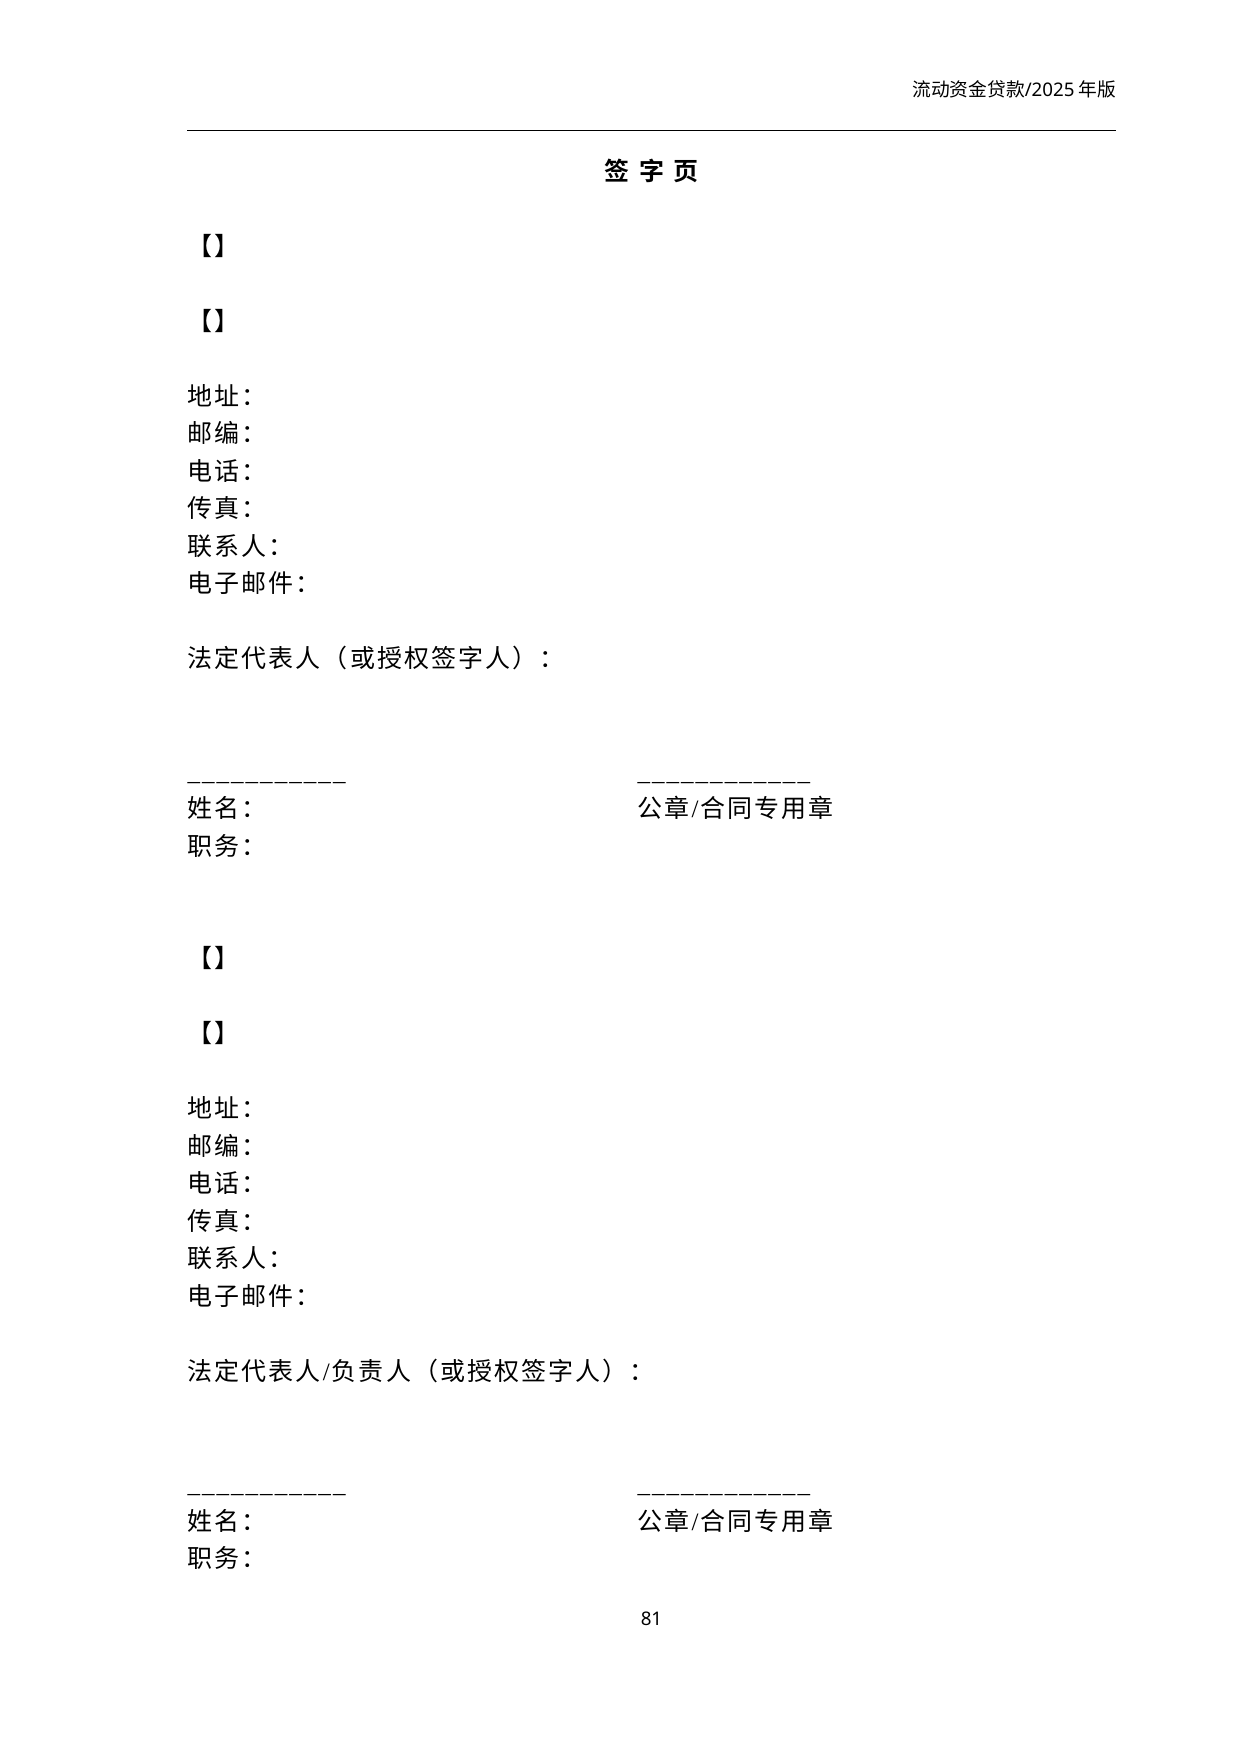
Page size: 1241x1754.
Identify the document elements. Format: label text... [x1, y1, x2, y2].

text 电话： [187, 1162, 1116, 1200]
text 【】 [187, 937, 1116, 975]
text 联系人： [187, 1237, 1116, 1275]
text 电子邮件： [187, 1275, 1116, 1312]
text 传真： [187, 1200, 1116, 1237]
text 邮编： [187, 1125, 1116, 1162]
text ___________ ____________ [187, 750, 1116, 787]
text 地址： [187, 1087, 1116, 1125]
text 姓名： 公章/合同专用章 [187, 1500, 1116, 1537]
text 电话： [187, 450, 1116, 487]
text 联系人： [187, 525, 1116, 562]
text 【】 [187, 1012, 1116, 1050]
text 法定代表人（或授权签字人）： [187, 637, 1116, 675]
text 地址： [187, 375, 1116, 412]
text 电子邮件： [187, 562, 1116, 600]
text 法定代表人/负责人（或授权签字人）： [187, 1350, 1116, 1387]
text 传真： [187, 487, 1116, 525]
text 邮编： [187, 412, 1116, 450]
text 【】 [187, 300, 1116, 337]
text 职务： [187, 1537, 1116, 1575]
text 签 字 页 [187, 150, 1116, 187]
text 【】 [187, 225, 1116, 262]
text ___________ ____________ [187, 1462, 1116, 1500]
text 职务： [187, 825, 1116, 862]
text 姓名： 公章/合同专用章 [187, 787, 1116, 825]
